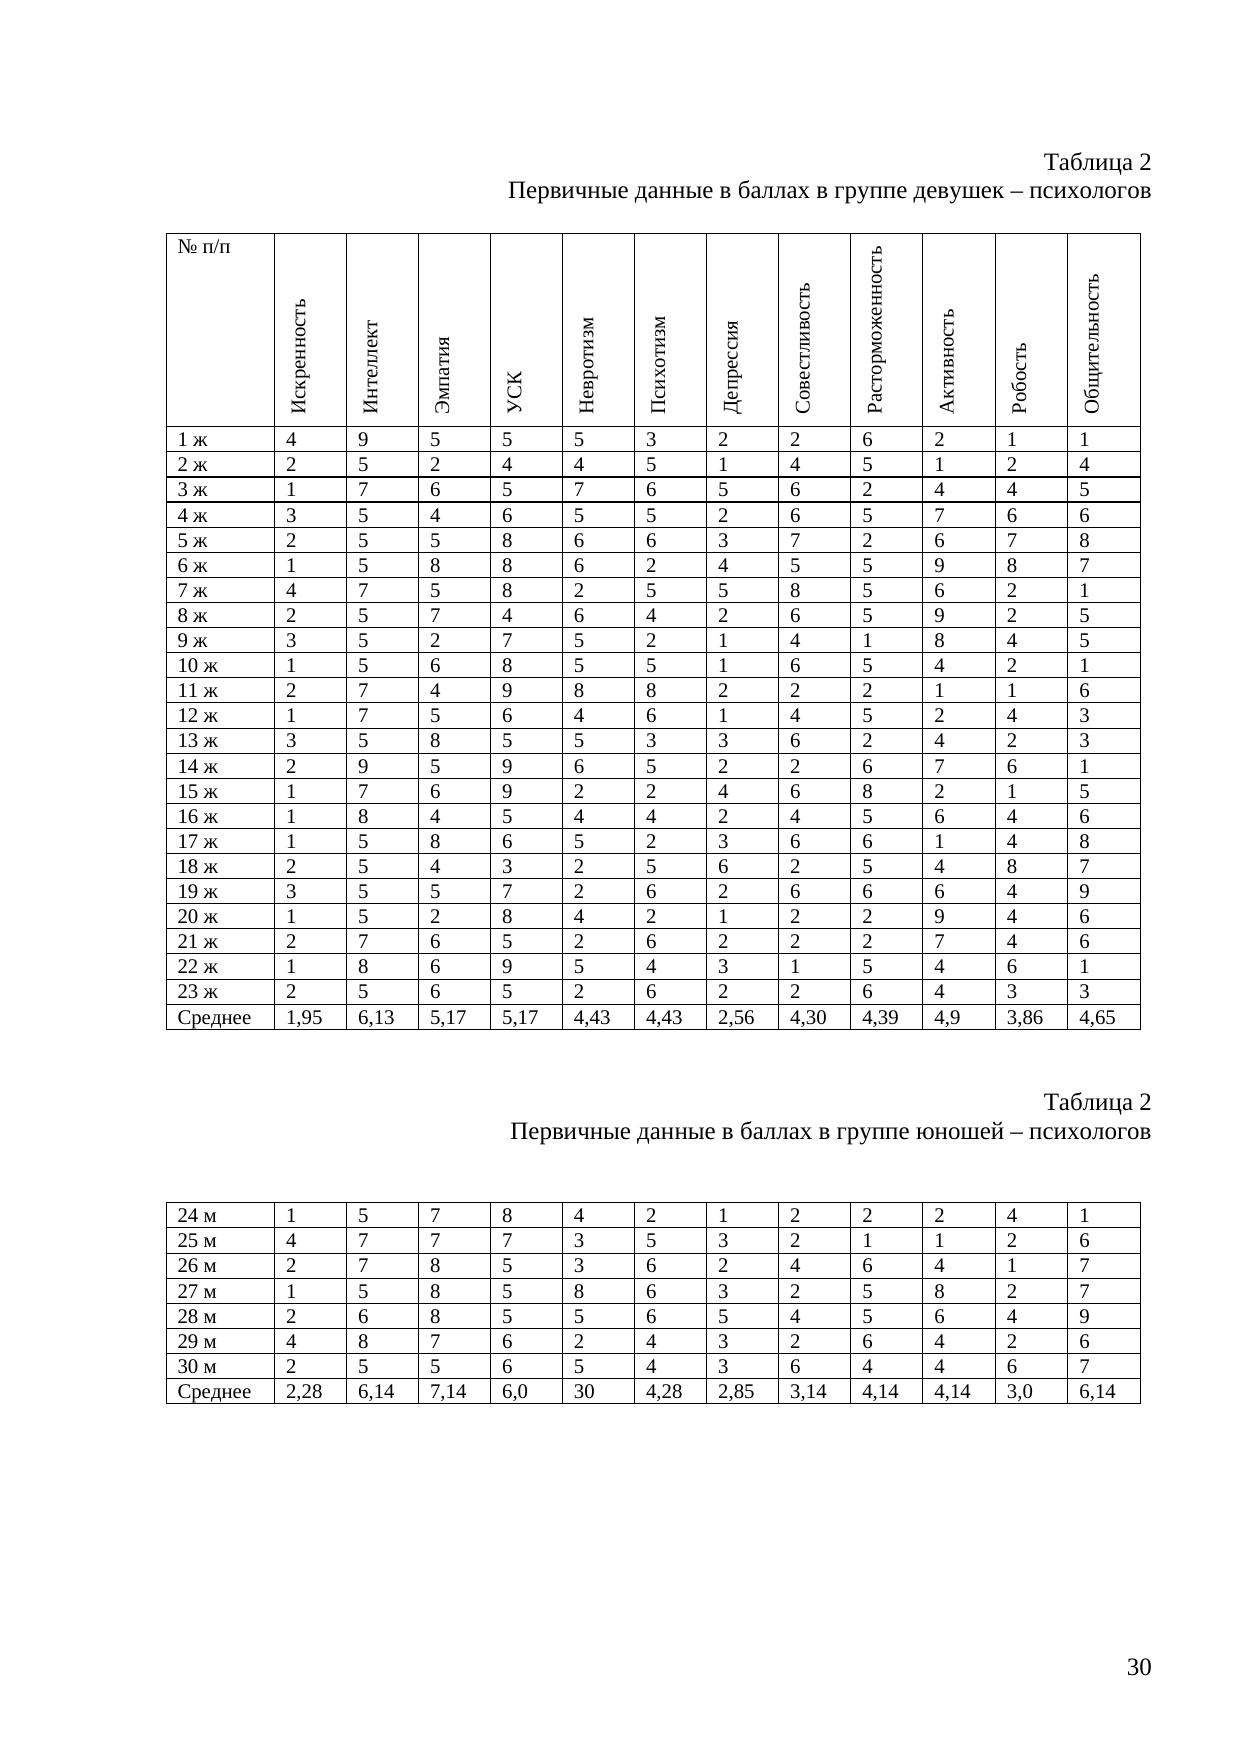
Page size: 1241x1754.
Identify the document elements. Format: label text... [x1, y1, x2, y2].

table_cell 8 [996, 854, 1067, 878]
table_cell 5 [707, 1304, 778, 1328]
table_cell 8 [779, 578, 850, 602]
table_cell [167, 1354, 274, 1378]
table_cell 6 [563, 603, 634, 627]
table_cell 8 [419, 829, 490, 853]
table_cell 7 [1068, 553, 1140, 577]
table_cell 7,14 [419, 1379, 490, 1403]
table_cell 4 [779, 1254, 850, 1277]
table_cell 8 [419, 1304, 490, 1328]
table_cell 8 [923, 1279, 995, 1303]
table_cell 5 [491, 478, 562, 501]
table_cell 2 [707, 929, 778, 953]
table_cell 1 [996, 1254, 1067, 1277]
table_cell 1 [996, 779, 1067, 803]
table_cell 7 [347, 1254, 418, 1277]
table_cell 1 [1068, 427, 1140, 451]
table_cell 5 [635, 503, 706, 527]
table_cell 1 [275, 478, 346, 501]
table_cell 5,17 [419, 1005, 490, 1029]
table_cell 4 ж [167, 503, 274, 527]
table_cell 2 ж [167, 452, 274, 476]
table_cell 4 [635, 804, 706, 828]
table_cell 6 [996, 503, 1067, 527]
table_cell 4 [635, 1354, 706, 1378]
table_cell 22 ж [167, 954, 274, 978]
table_cell 2 [996, 578, 1067, 602]
table_cell 1 [707, 628, 778, 652]
table_cell 9 [347, 427, 418, 451]
table_cell 2,28 [275, 1379, 346, 1403]
table_cell 1 [707, 703, 778, 727]
table_cell 7 [347, 779, 418, 803]
table_cell 4 [779, 452, 850, 476]
text Таблица 2 [177, 1087, 1152, 1116]
table_cell 2 [851, 678, 922, 702]
table_cell 4 [563, 703, 634, 727]
table_cell 5 [347, 503, 418, 527]
table_cell 6 [635, 1279, 706, 1303]
table_cell 3 [563, 1228, 634, 1252]
table_cell 5 [347, 1354, 418, 1378]
table_cell 2 [996, 653, 1067, 677]
table_cell 2 [635, 779, 706, 803]
table_cell 4 [419, 678, 490, 702]
table_header 2 [779, 1203, 850, 1227]
table_cell 3 [563, 1254, 634, 1277]
table_cell 6 [923, 578, 995, 602]
table_cell 2 [563, 779, 634, 803]
table_cell 7 [347, 929, 418, 953]
table_cell 1 [275, 553, 346, 577]
table_cell 2 [779, 929, 850, 953]
table_cell 8 [851, 779, 922, 803]
text Первичные данные в баллах в группе юношей – психологов [177, 1116, 1152, 1145]
table_cell 6 [635, 1304, 706, 1328]
table_cell 6 [779, 729, 850, 752]
table_cell 6 [1068, 678, 1140, 702]
table_cell 4 [923, 1254, 995, 1277]
table_cell 3 [707, 954, 778, 978]
table_cell 6 [1068, 503, 1140, 527]
table_cell 6 [1068, 804, 1140, 828]
table_cell [167, 1329, 274, 1353]
table_cell 6 [1068, 929, 1140, 953]
table_cell 8 [419, 1254, 490, 1277]
table_header 1 [1068, 1203, 1140, 1227]
table_cell 2 [779, 427, 850, 451]
table_cell 2 [275, 528, 346, 552]
table_cell 4 [923, 854, 995, 878]
table_cell 5 [347, 729, 418, 752]
table_cell 6 [635, 929, 706, 953]
table_cell 7 [491, 879, 562, 903]
table_cell 4 [779, 628, 850, 652]
table_cell 2 [996, 1228, 1067, 1252]
table_cell [167, 1254, 274, 1277]
table_cell 5 [491, 1304, 562, 1328]
table_cell [167, 1279, 274, 1303]
table_cell 6 [419, 478, 490, 501]
table_header Активность [923, 234, 995, 426]
table_cell 5 [635, 854, 706, 878]
table_header Депрессия [707, 234, 778, 426]
table_cell 3 [1068, 729, 1140, 752]
table_cell 4 [996, 879, 1067, 903]
table_cell 9 [491, 779, 562, 803]
table_cell 5 [347, 854, 418, 878]
table_cell 6 [779, 779, 850, 803]
table_cell 1 [923, 678, 995, 702]
table_cell 7 [563, 478, 634, 501]
table_cell 3 [635, 427, 706, 451]
table_cell 2 [275, 854, 346, 878]
table_cell 4 [563, 804, 634, 828]
table_cell 4 [275, 1228, 346, 1252]
table_cell 7 [1068, 1279, 1140, 1303]
table_cell 2 [779, 1228, 850, 1252]
table_cell 2 [707, 1254, 778, 1277]
table_cell 1 [707, 653, 778, 677]
table_cell 6 [491, 829, 562, 853]
table_cell 7 [779, 528, 850, 552]
table_cell 5 [851, 553, 922, 577]
table_cell 6 [996, 1354, 1067, 1378]
table_cell 6 [635, 478, 706, 501]
table_cell 3 [707, 1279, 778, 1303]
table_cell 4 [779, 703, 850, 727]
table_cell 7 [419, 603, 490, 627]
table_cell 5 [491, 980, 562, 1003]
table_cell 8 [347, 1329, 418, 1353]
table_cell 4 [923, 1354, 995, 1378]
table_cell 2 [707, 678, 778, 702]
table_header Робость [996, 234, 1067, 426]
table_cell 1 [1068, 754, 1140, 778]
table_cell 4 [491, 452, 562, 476]
table_cell 2 [563, 854, 634, 878]
table_cell 5 [635, 754, 706, 778]
table_cell 5 [347, 980, 418, 1003]
table_cell 5 [347, 879, 418, 903]
table_cell 5 [347, 653, 418, 677]
table_cell 3 [707, 1228, 778, 1252]
table_cell 4 [923, 478, 995, 501]
table_cell 2 [275, 754, 346, 778]
table_cell 2 [707, 427, 778, 451]
table_header 4 [996, 1203, 1067, 1227]
table_cell 2 [563, 879, 634, 903]
table_cell 6 [1068, 1329, 1140, 1353]
table_cell 2 [419, 628, 490, 652]
table_cell 19 ж [167, 879, 274, 903]
table_cell 6 [923, 1304, 995, 1328]
table_cell 4 [996, 703, 1067, 727]
table_header № п/п [167, 234, 274, 426]
table_header 1 [707, 1203, 778, 1227]
table_cell 4 [1068, 452, 1140, 476]
table_cell 8 [347, 804, 418, 828]
table_cell 1 [779, 954, 850, 978]
table_cell 6 [635, 703, 706, 727]
table_cell 5 [419, 1354, 490, 1378]
table_cell 8 [996, 553, 1067, 577]
table_cell 8 [419, 1279, 490, 1303]
table_cell 7 [491, 628, 562, 652]
table_cell 9 [1068, 1304, 1140, 1328]
table_cell 4,14 [923, 1379, 995, 1403]
table_cell 4 [491, 603, 562, 627]
table_cell 4 [275, 578, 346, 602]
table_header 7 [419, 1203, 490, 1227]
table_cell 1,95 [275, 1005, 346, 1029]
table_cell 3 [1068, 980, 1140, 1003]
table_cell 1 [275, 779, 346, 803]
table_cell 8 [1068, 528, 1140, 552]
table_cell 23 ж [167, 980, 274, 1003]
table_cell 6 [347, 1304, 418, 1328]
table_cell 3,14 [779, 1379, 850, 1403]
table_cell 5 [419, 754, 490, 778]
table_cell 5 [851, 703, 922, 727]
table_cell 2 [707, 980, 778, 1003]
table_cell 2 [707, 503, 778, 527]
table_cell 6 [779, 478, 850, 501]
table_cell 7 [347, 1228, 418, 1252]
table_cell 5 [635, 653, 706, 677]
table_cell 6 [779, 829, 850, 853]
table_cell 4 [779, 804, 850, 828]
table_cell 5 [419, 703, 490, 727]
table_cell 3 [996, 980, 1067, 1003]
table_cell 6 [491, 703, 562, 727]
table_cell 4,28 [635, 1379, 706, 1403]
table_cell 5 [419, 528, 490, 552]
table_cell 9 [923, 553, 995, 577]
table_header Интеллект [347, 234, 418, 426]
table_cell 7 [1068, 854, 1140, 878]
table_cell 2 [635, 829, 706, 853]
table_cell 6 [707, 854, 778, 878]
table_cell 6 [563, 754, 634, 778]
table_cell 5 [563, 653, 634, 677]
table_cell 5 [491, 1279, 562, 1303]
table_cell 5 [347, 452, 418, 476]
table_cell 7 [1068, 1354, 1140, 1378]
table_cell 5 [851, 653, 922, 677]
table_cell 5 [851, 603, 922, 627]
table_cell 6,14 [1068, 1379, 1140, 1403]
table_cell 14 ж [167, 754, 274, 778]
table_cell 4 [996, 929, 1067, 953]
table_cell 6 [563, 553, 634, 577]
table_cell 5 [635, 1228, 706, 1252]
table_cell 3,0 [996, 1379, 1067, 1403]
table_cell 1 [275, 804, 346, 828]
table_cell 5 [851, 578, 922, 602]
table_cell 4 [419, 804, 490, 828]
table_cell 7 [996, 528, 1067, 552]
table_cell 6 [1068, 1228, 1140, 1252]
table_cell 6 [635, 528, 706, 552]
table_cell 1 [923, 829, 995, 853]
table_cell 8 [491, 528, 562, 552]
table_cell 2 [563, 929, 634, 953]
table_cell 1 [923, 1228, 995, 1252]
table_cell 2 [635, 904, 706, 928]
table_cell 6 [635, 879, 706, 903]
table_cell 6,14 [347, 1379, 418, 1403]
table_cell 5 [851, 1304, 922, 1328]
table_cell 4,43 [635, 1005, 706, 1029]
table_cell 4 [275, 1329, 346, 1353]
table_cell 6 [779, 603, 850, 627]
table_header 8 [491, 1203, 562, 1227]
table_cell 15 ж [167, 779, 274, 803]
table_cell 17 ж [167, 829, 274, 853]
table_cell 7 [347, 678, 418, 702]
table_cell 8 [491, 904, 562, 928]
table_cell 6 [635, 1254, 706, 1277]
table_cell 3 [1068, 703, 1140, 727]
table_cell 2 [923, 427, 995, 451]
table_cell 4 [923, 653, 995, 677]
table_cell [167, 1304, 274, 1328]
table_cell 4 [996, 478, 1067, 501]
table_cell 18 ж [167, 854, 274, 878]
table_cell 4 [635, 954, 706, 978]
table_cell 5 [563, 503, 634, 527]
table_cell 2 [851, 929, 922, 953]
table_header [167, 1203, 274, 1227]
table_cell 5 [563, 628, 634, 652]
table_cell 6 [635, 980, 706, 1003]
table_cell 2 [635, 553, 706, 577]
table_cell 2 [851, 729, 922, 752]
table_header 4 [563, 1203, 634, 1227]
table_cell 6 [419, 929, 490, 953]
table_cell 6 [419, 779, 490, 803]
table_cell 6 [491, 1329, 562, 1353]
table_cell 7 [347, 703, 418, 727]
table_cell 9 [923, 603, 995, 627]
table_cell 4 [419, 503, 490, 527]
table_cell 5 [347, 603, 418, 627]
table_cell 8 [491, 578, 562, 602]
table_cell 3 [707, 1354, 778, 1378]
table_cell 2 [275, 929, 346, 953]
table_cell 7 [1068, 1254, 1140, 1277]
table_cell 3 [491, 854, 562, 878]
table_cell 2 [707, 879, 778, 903]
table_cell 4 [707, 553, 778, 577]
table_cell 8 ж [167, 603, 274, 627]
table_cell Среднее [167, 1005, 274, 1029]
table_cell 5 [1068, 478, 1140, 501]
table_cell 2 [563, 980, 634, 1003]
table_cell 5 [491, 427, 562, 451]
table_cell 2 [779, 1329, 850, 1353]
table_cell 4 [923, 954, 995, 978]
table_cell 4,14 [851, 1379, 922, 1403]
table_cell 2 [779, 754, 850, 778]
table_cell 2 [419, 452, 490, 476]
table_cell 8 [563, 1279, 634, 1303]
table_cell 2 [996, 1329, 1067, 1353]
table_cell 9 ж [167, 628, 274, 652]
table_cell 1 [996, 427, 1067, 451]
table_cell 2 [275, 1254, 346, 1277]
table_cell 5 [851, 854, 922, 878]
table_cell 5 [707, 578, 778, 602]
table_cell 2 [779, 854, 850, 878]
table_cell 6 [779, 653, 850, 677]
table_cell 7 [491, 1228, 562, 1252]
table_cell 4 [851, 1354, 922, 1378]
table_cell 4 [996, 904, 1067, 928]
table_cell 8 [491, 553, 562, 577]
table_cell 6 [419, 954, 490, 978]
table_cell 5 [635, 452, 706, 476]
table_cell 4 [419, 854, 490, 878]
table_header УСК [491, 234, 562, 426]
table_cell 20 ж [167, 904, 274, 928]
table_cell 13 ж [167, 729, 274, 752]
table_cell 21 ж [167, 929, 274, 953]
table_cell 10 ж [167, 653, 274, 677]
table_cell 9 [347, 754, 418, 778]
table_cell 2 [419, 904, 490, 928]
table_header 2 [923, 1203, 995, 1227]
table_cell 2 [563, 578, 634, 602]
table_cell 7 [923, 754, 995, 778]
table_cell 4 [996, 628, 1067, 652]
table_cell 2 [707, 754, 778, 778]
table_cell 4 [996, 1304, 1067, 1328]
table_cell 4,43 [563, 1005, 634, 1029]
table_cell 2 [779, 1279, 850, 1303]
table_cell 2 [996, 452, 1067, 476]
table_cell 6 [1068, 904, 1140, 928]
table_header Психотизм [635, 234, 706, 426]
table_cell 30 [563, 1379, 634, 1403]
text Таблица 2 [177, 147, 1152, 176]
table_cell 5 [347, 628, 418, 652]
table_cell 1 [1068, 954, 1140, 978]
table_cell 5 [851, 503, 922, 527]
table_cell 1 [275, 904, 346, 928]
table_cell 5 [635, 578, 706, 602]
table_cell 1 [275, 829, 346, 853]
table_cell 2 [779, 904, 850, 928]
table_cell 3,86 [996, 1005, 1067, 1029]
table_cell 3 [275, 628, 346, 652]
table_cell 6,13 [347, 1005, 418, 1029]
table_cell 5 ж [167, 528, 274, 552]
table_cell 5 [563, 829, 634, 853]
table_cell 8 [419, 553, 490, 577]
table_header 1 [275, 1203, 346, 1227]
table_cell 2 [275, 603, 346, 627]
table_cell 6 [923, 804, 995, 828]
table_cell 2 [563, 1329, 634, 1353]
table_cell 8 [1068, 829, 1140, 853]
table_cell 2 [996, 729, 1067, 752]
table_cell 4,30 [779, 1005, 850, 1029]
table_cell 5 [491, 804, 562, 828]
table_cell 5 [1068, 779, 1140, 803]
table_cell 5 [491, 929, 562, 953]
table_cell 2,56 [707, 1005, 778, 1029]
table_cell 7 [347, 478, 418, 501]
table_cell 4 [275, 427, 346, 451]
table_cell 6 ж [167, 553, 274, 577]
table_cell 6 [491, 1354, 562, 1378]
table_cell 2 [779, 678, 850, 702]
table_cell 6 [851, 754, 922, 778]
table_cell 2 [707, 804, 778, 828]
table_cell 5 [491, 1254, 562, 1277]
table_cell 1 [707, 904, 778, 928]
table_cell 9 [923, 904, 995, 928]
table_cell 2 [275, 1304, 346, 1328]
table_cell 9 [1068, 879, 1140, 903]
table_cell 6 [923, 528, 995, 552]
table_cell 5 [419, 578, 490, 602]
table_cell 5 [1068, 603, 1140, 627]
table_cell 1 [996, 678, 1067, 702]
table_cell 3 ж [167, 478, 274, 501]
table_cell 1 [275, 1279, 346, 1303]
table_cell 4 [779, 1304, 850, 1328]
table_cell 6 [923, 879, 995, 903]
table_cell 4,39 [851, 1005, 922, 1029]
table_cell 3 [707, 729, 778, 752]
table_cell 5,17 [491, 1005, 562, 1029]
table_cell 5 [563, 729, 634, 752]
table_cell 7 [923, 503, 995, 527]
table_header 2 [851, 1203, 922, 1227]
table_cell 4 [707, 779, 778, 803]
table_cell 6 [851, 879, 922, 903]
table_cell 2 [707, 603, 778, 627]
table_cell 5 [563, 1304, 634, 1328]
table_cell 3 [707, 829, 778, 853]
table_cell 1 [1068, 653, 1140, 677]
table_cell 2 [275, 980, 346, 1003]
table_cell 4 [563, 452, 634, 476]
table_cell 6 [491, 503, 562, 527]
table_cell 6 [779, 503, 850, 527]
table_cell 6 [851, 427, 922, 451]
table_cell [167, 1228, 274, 1252]
table_cell 5 [563, 1354, 634, 1378]
table_cell 5 [851, 1279, 922, 1303]
table_cell 5 [779, 553, 850, 577]
table_cell 8 [923, 628, 995, 652]
table_cell 8 [635, 678, 706, 702]
table_cell 8 [491, 653, 562, 677]
table_cell 2 [923, 703, 995, 727]
table_cell 3 [707, 1329, 778, 1353]
table_cell 6,0 [491, 1379, 562, 1403]
table_header Эмпатия [419, 234, 490, 426]
table_cell 4 [635, 603, 706, 627]
table_cell 2,85 [707, 1379, 778, 1403]
table_cell 6 [419, 653, 490, 677]
table_cell 4 [635, 1329, 706, 1353]
table_cell 1 [851, 628, 922, 652]
table_cell 8 [347, 954, 418, 978]
table_cell 5 [707, 478, 778, 501]
table_cell 5 [419, 879, 490, 903]
table_header 2 [635, 1203, 706, 1227]
table_cell 4 [923, 1329, 995, 1353]
table_cell 5 [347, 829, 418, 853]
table_cell 8 [419, 729, 490, 752]
table_cell 5 [563, 427, 634, 451]
table_cell 2 [923, 779, 995, 803]
text Первичные данные в баллах в группе девушек – психологов [177, 176, 1152, 204]
table_cell 4,65 [1068, 1005, 1140, 1029]
table_cell 1 [275, 653, 346, 677]
table_cell 5 [851, 452, 922, 476]
table_cell 1 ж [167, 427, 274, 451]
table_cell 5 [851, 954, 922, 978]
table_cell 5 [347, 528, 418, 552]
table_header Расторможенность [851, 234, 922, 426]
table_header Искренность [275, 234, 346, 426]
table_cell 5 [491, 729, 562, 752]
table_cell 7 [923, 929, 995, 953]
table_cell 6 [419, 980, 490, 1003]
table_cell 5 [347, 1279, 418, 1303]
table_cell 5 [851, 804, 922, 828]
table_cell 5 [563, 954, 634, 978]
table_cell 6 [851, 1254, 922, 1277]
table_cell 4 [996, 829, 1067, 853]
table_cell 6 [996, 954, 1067, 978]
table_cell 6 [851, 980, 922, 1003]
table_cell 9 [491, 954, 562, 978]
table_cell 6 [851, 1329, 922, 1353]
table_cell 3 [275, 879, 346, 903]
table_cell 4 [923, 980, 995, 1003]
table_cell Среднее [167, 1379, 274, 1403]
table_cell 2 [851, 528, 922, 552]
table_cell 4 [923, 729, 995, 752]
table_cell 4 [996, 804, 1067, 828]
table_cell 7 ж [167, 578, 274, 602]
table_cell 5 [1068, 628, 1140, 652]
table_cell 5 [419, 427, 490, 451]
table_cell 6 [779, 1354, 850, 1378]
table_cell 2 [275, 452, 346, 476]
table_cell 5 [347, 553, 418, 577]
table_cell 6 [996, 754, 1067, 778]
table_cell 3 [275, 729, 346, 752]
table_cell 2 [275, 1354, 346, 1378]
table_cell 2 [851, 904, 922, 928]
table_cell 7 [419, 1228, 490, 1252]
table_header Совестливость [779, 234, 850, 426]
table_cell 3 [275, 503, 346, 527]
table_cell 5 [347, 904, 418, 928]
table_cell 7 [419, 1329, 490, 1353]
table_cell 1 [275, 703, 346, 727]
table_cell 9 [491, 754, 562, 778]
table_cell 2 [779, 980, 850, 1003]
table_cell 1 [707, 452, 778, 476]
table_cell 11 ж [167, 678, 274, 702]
table_cell 2 [996, 603, 1067, 627]
table_cell 16 ж [167, 804, 274, 828]
table_cell 4,9 [923, 1005, 995, 1029]
table_cell 3 [707, 528, 778, 552]
table_cell 1 [923, 452, 995, 476]
table_cell 2 [851, 478, 922, 501]
table_cell 1 [851, 1228, 922, 1252]
table_cell 6 [563, 528, 634, 552]
table_cell 6 [779, 879, 850, 903]
table_cell 1 [1068, 578, 1140, 602]
table_cell 7 [347, 578, 418, 602]
table_cell 6 [851, 829, 922, 853]
table_cell 2 [996, 1279, 1067, 1303]
table_header Общительность [1068, 234, 1140, 426]
table_header 5 [347, 1203, 418, 1227]
table_cell 8 [563, 678, 634, 702]
table_cell 2 [275, 678, 346, 702]
table_cell 9 [491, 678, 562, 702]
table_cell 4 [563, 904, 634, 928]
table_cell 2 [635, 628, 706, 652]
table_cell 12 ж [167, 703, 274, 727]
table_cell 3 [635, 729, 706, 752]
table_cell 1 [275, 954, 346, 978]
table_header Невротизм [563, 234, 634, 426]
